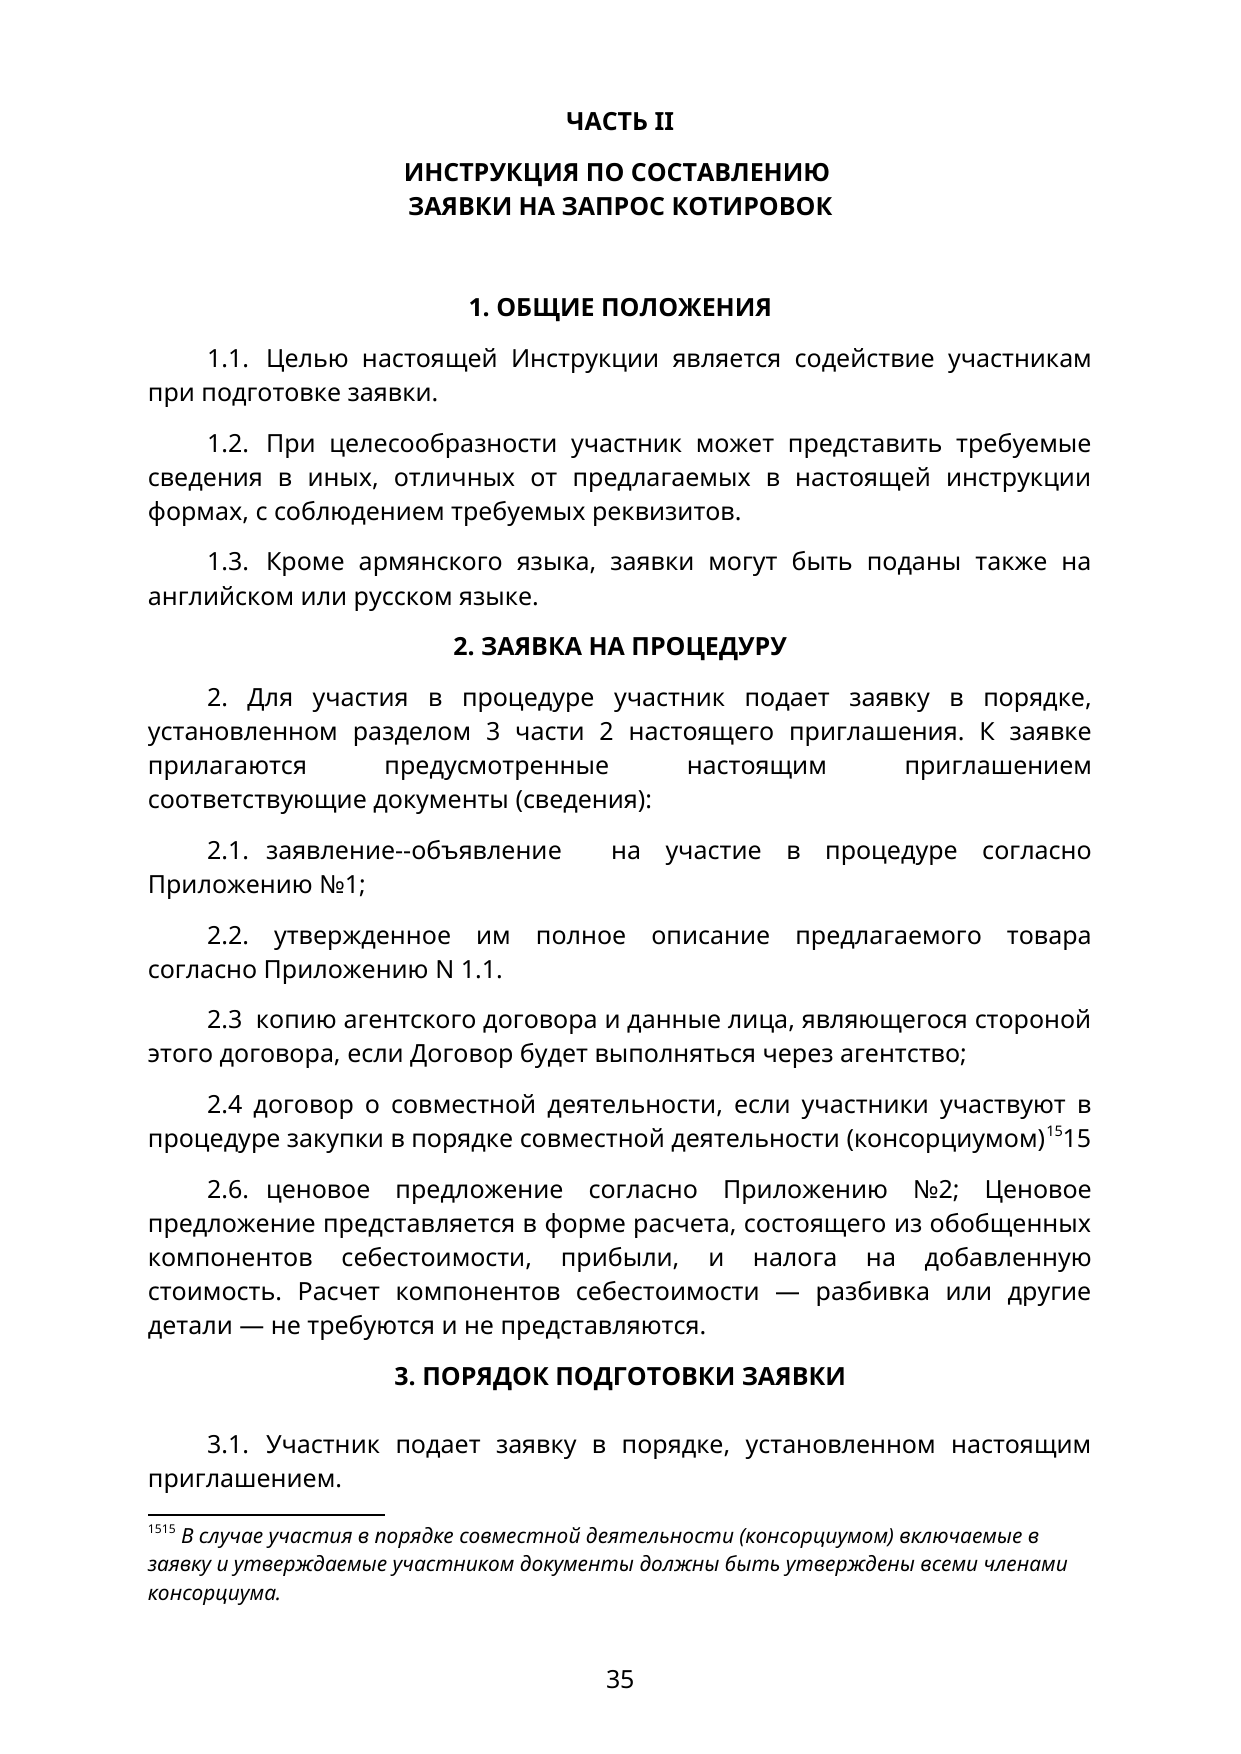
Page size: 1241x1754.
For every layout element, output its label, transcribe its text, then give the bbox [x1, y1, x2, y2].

text 2.2. утвержденнoе им полное описание предлагаемого товара согласно Приложению N 1.1. [148, 917, 1092, 985]
text 3.1. Участник подает заявку в порядке, установленном настоящим приглашением. [148, 1426, 1092, 1494]
text 2.1. заявление--объявлениe на участие в процедуре согласно Приложению №1; [148, 832, 1092, 901]
text 1.1. Целью настоящей Инструкции является содействие участникам при подготовке заявки. [148, 340, 1092, 408]
text 2.4 договор о совместной деятельности, если участники участвуют в процедуре закупки в порядке совместной деятельности (консорциумом)15 [148, 1087, 1092, 1155]
text 2.3 копию агентского договора и данные лица, являющегося стороной этого договора, если Договор будет выполняться через агентство; [148, 1002, 1092, 1070]
text ИНСТРУКЦИЯ ПО СОСТАВЛЕНИЮ ЗАЯВКИ НА ЗАПРОС КОТИРОВОК [148, 154, 1092, 222]
text 1.2. При целесообразности участник может представить требуемые сведения в иных, отличных от предлагаемых в настоящей инструкции формах, с соблюдением требуемых реквизитов. [148, 425, 1092, 527]
text 1. ОБЩИЕ ПОЛОЖЕНИЯ [148, 290, 1092, 324]
text 2. ЗАЯВКА НА ПРОЦЕДУРУ [148, 629, 1092, 663]
text 2. Для участия в процедуре участник подает заявку в порядке, установленном разделом 3 части 2 настоящего приглашения. К заявке прилагаются предусмотренные настоящим приглашением соответствующие документы (сведения): [148, 679, 1092, 816]
text 3. ПОРЯДОК ПОДГОТОВКИ ЗАЯВКИ [148, 1359, 1092, 1393]
text ЧАСТЬ II [148, 103, 1092, 137]
text 1.3. Кроме армянского языка, заявки могут быть поданы также на английском или русском языке. [148, 544, 1092, 612]
text 2.6. ценовое предложение согласно Приложению №2; Ценовое предложение представляется в форме расчета, состоящего из обобщенных компонентов себестоимости, прибыли, и налога на добавленную стоимость. Расчет компонентов себестоимости — разбивка или другие детали — не требуются и не представляются. [148, 1172, 1092, 1342]
